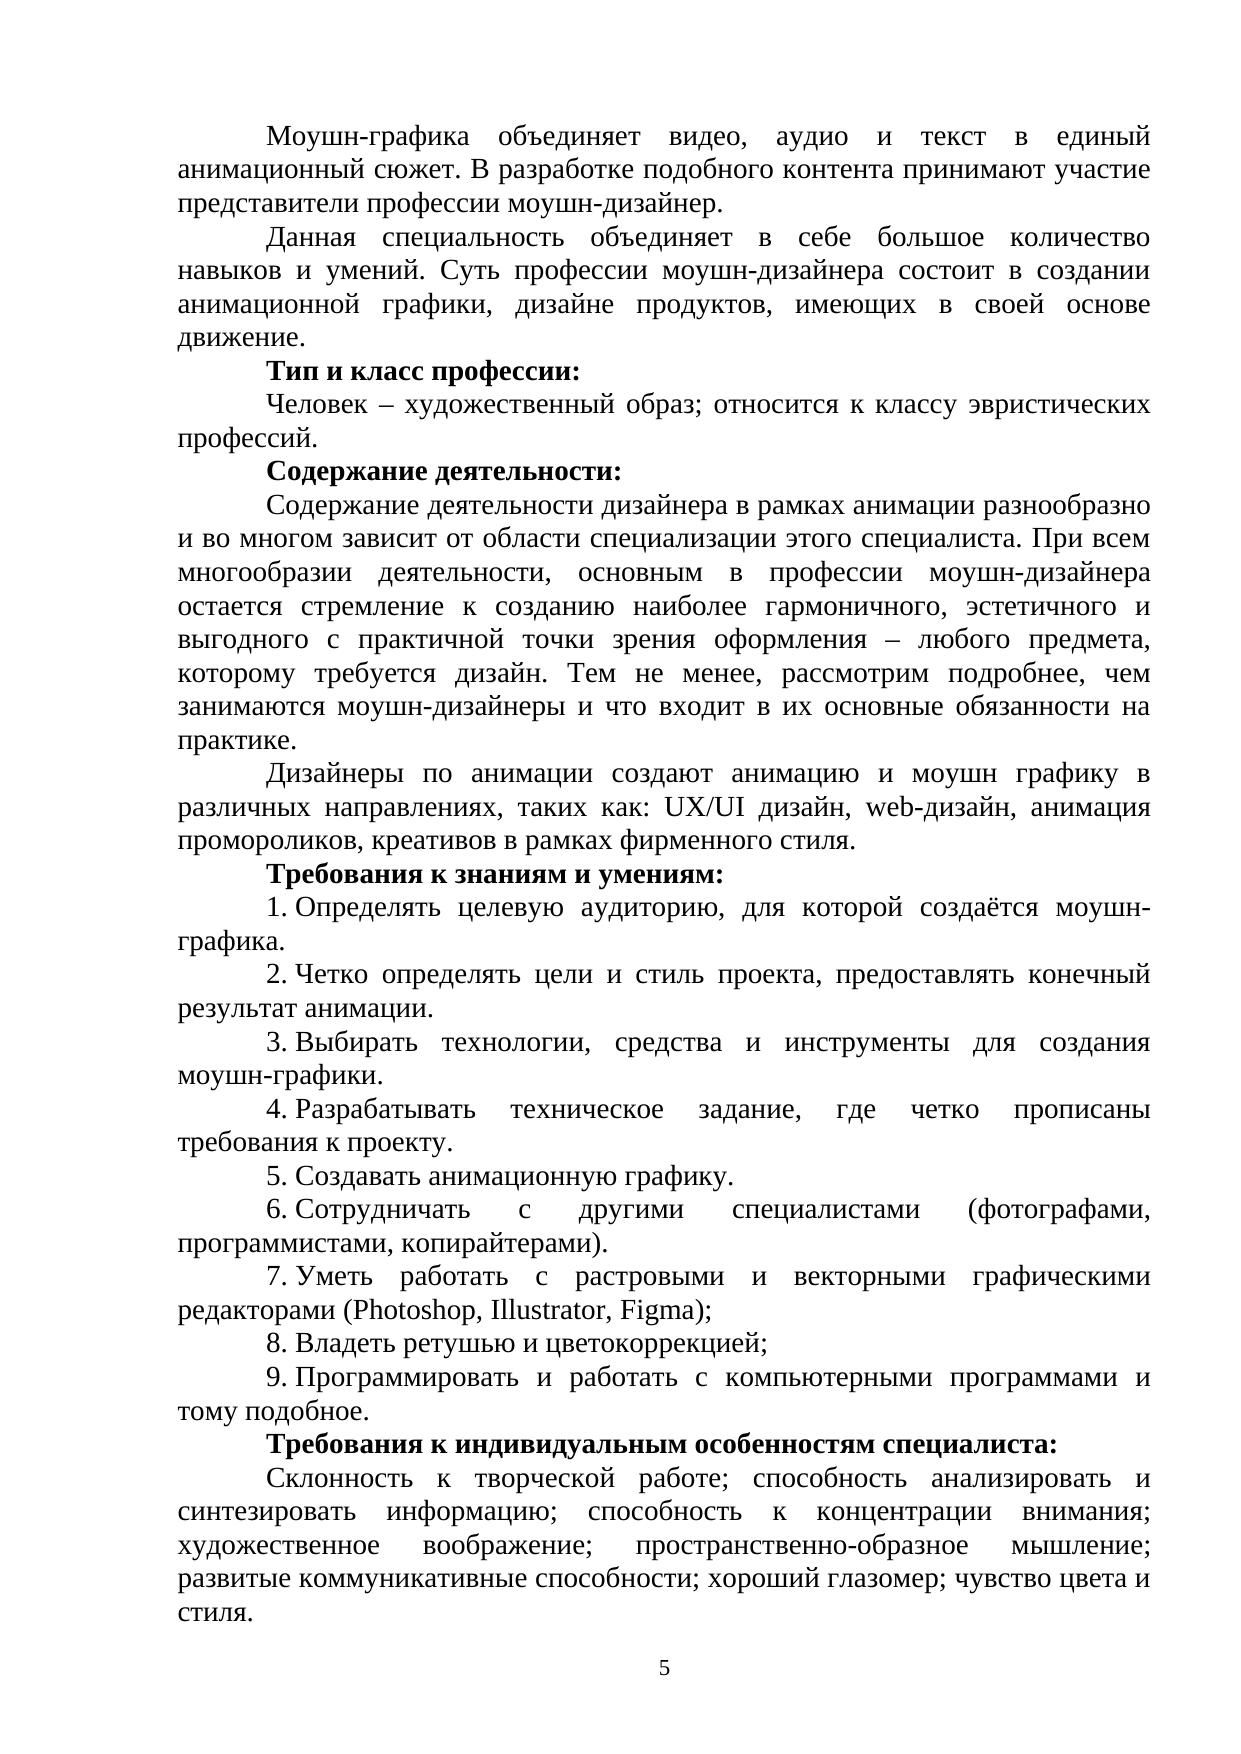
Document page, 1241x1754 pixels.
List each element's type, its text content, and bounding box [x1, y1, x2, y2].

text Требования к знаниям и умениям: [177, 856, 1152, 889]
list Владеть ретушью и цветокоррекцией; [177, 1326, 1152, 1359]
list Сотрудничать с другими специалистами (фотографами, программистами, копирайтерами). [177, 1191, 1152, 1258]
text Содержание деятельности дизайнера в рамках анимации разнообразно и во многом зависит от области специализации этого специалиста. При всем многообразии деятельности, основным в профессии моушн-дизайнера остается стремление к созданию наиболее гармоничного, эстетичного и выгодного с практичной точки зрения оформления – любого предмета, которому требуется дизайн. Тем не менее, рассмотрим подробнее, чем занимаются моушн-дизайнеры и что входит в их основные обязанности на практике. [177, 487, 1152, 755]
list Выбирать технологии, средства и инструменты для создания моушн-графики. [177, 1024, 1152, 1091]
text Содержание деятельности: [177, 453, 1152, 487]
text Данная специальность объединяет в себе большое количество навыков и умений. Суть профессии моушн-дизайнера состоит в создании анимационной графики, дизайне продуктов, имеющих в своей основе движение. [177, 219, 1152, 353]
list Определять целевую аудиторию, для которой создаётся моушн-графика. [177, 889, 1152, 957]
list Программировать и работать с компьютерными программами и тому подобное. [177, 1359, 1152, 1426]
list Четко определять цели и стиль проекта, предоставлять конечный результат анимации. [177, 957, 1152, 1024]
text Склонность к творческой работе; способность анализировать и синтезировать информацию; способность к концентрации внимания; художественное воображение; пространственно-образное мышление; развитые коммуникативные способности; хороший глазомер; чувство цвета и стиля. [177, 1460, 1152, 1627]
text Дизайнеры по анимации создают анимацию и моушн графику в различных направлениях, таких как: UX/UI дизайн, web-дизайн, анимация промороликов, креативов в рамках фирменного стиля. [177, 755, 1152, 856]
list Уметь работать с растровыми и векторными графическими редакторами (Photoshop, Illustrator, Figma); [177, 1258, 1152, 1326]
text Тип и класс профессии: [177, 353, 1152, 386]
text Требования к индивидуальным особенностям специалиста: [177, 1426, 1152, 1460]
list Разрабатывать техническое задание, где четко прописаны требования к проекту. [177, 1091, 1152, 1158]
list Создавать анимационную графику. [177, 1158, 1152, 1191]
text Моушн-графика объединяет видео, аудио и текст в единый анимационный сюжет. В разработке подобного контента принимают участие представители профессии моушн-дизайнер. [177, 118, 1152, 219]
text Человек – художественный образ; относится к классу эвристических профессий. [177, 386, 1152, 453]
